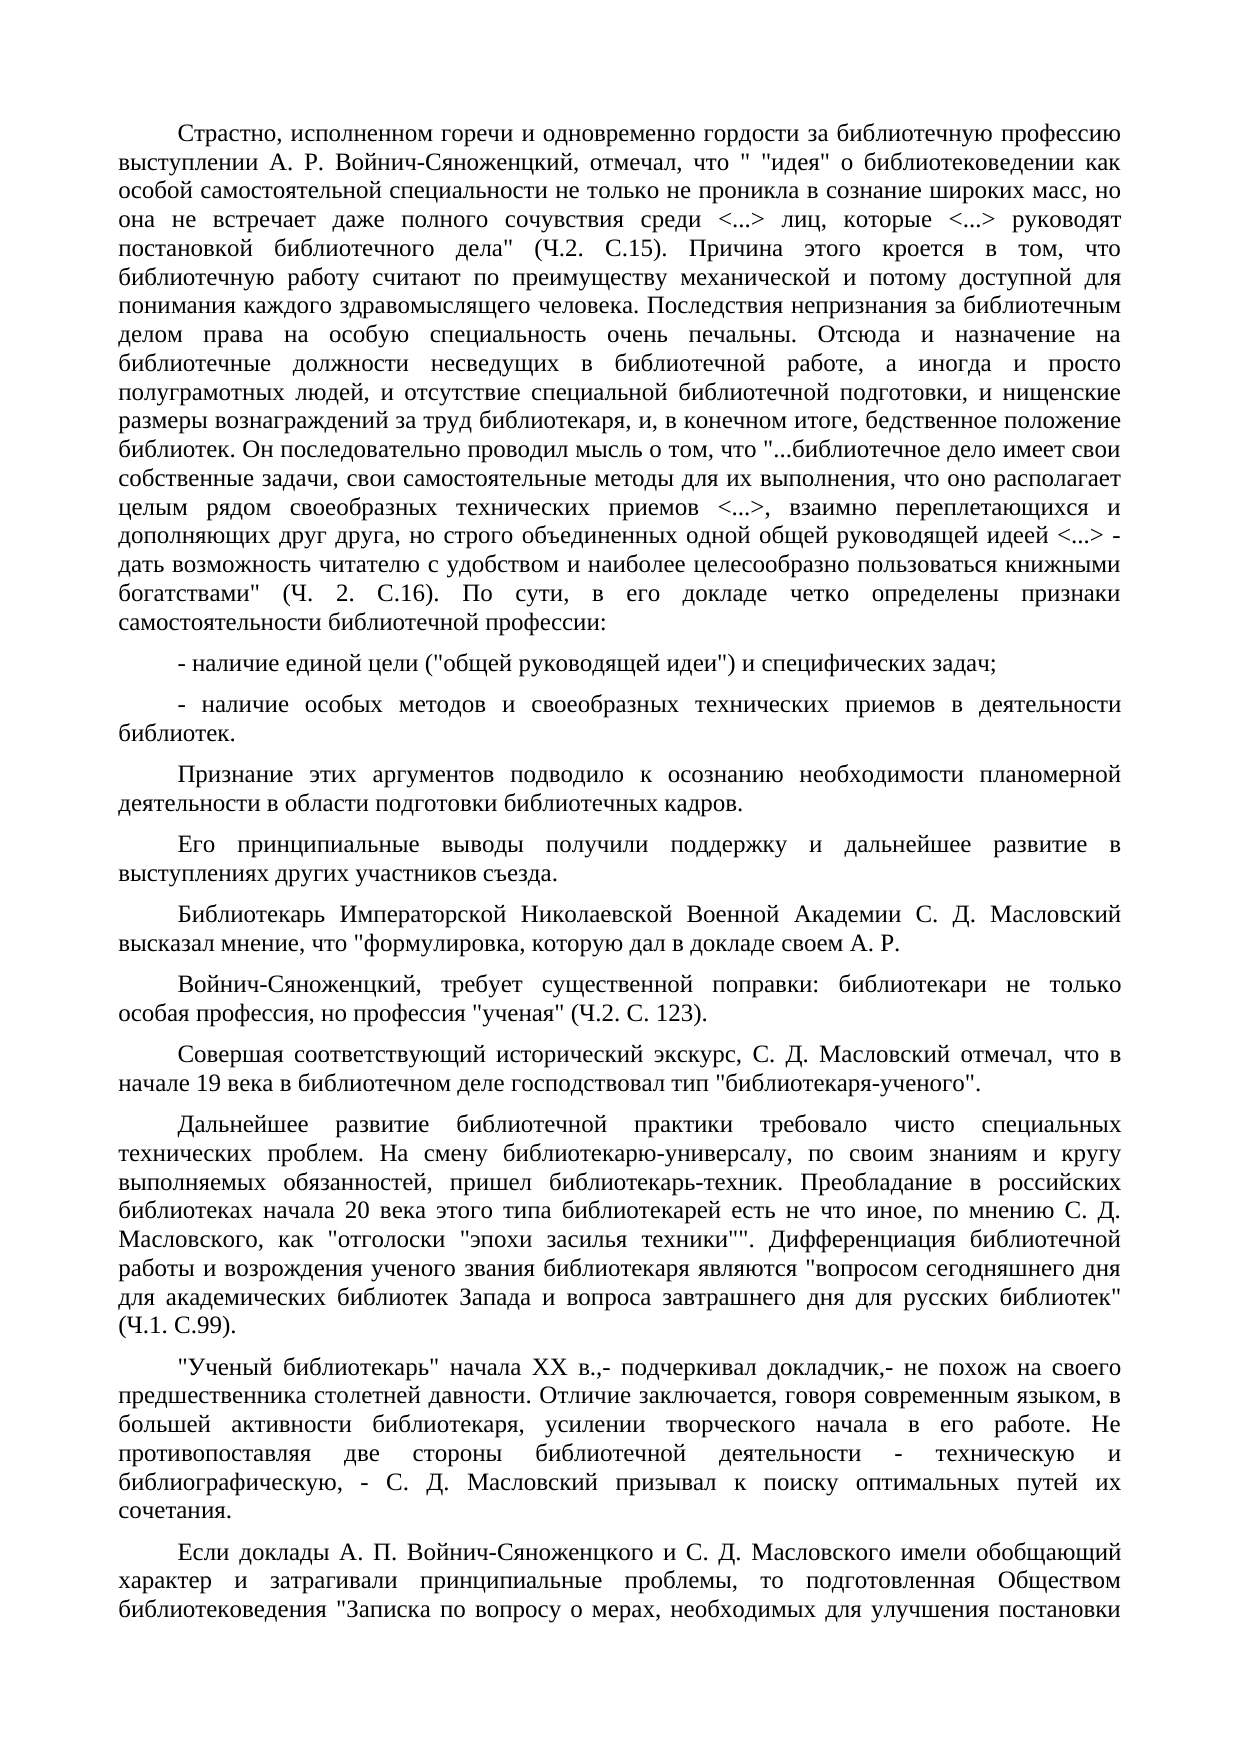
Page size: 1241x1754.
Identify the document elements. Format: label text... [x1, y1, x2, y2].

text - наличие особых методов и своеобразных технических приемов в деятельности библиотек. [118, 689, 1122, 747]
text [118, 1537, 1122, 1623]
text Совершая соответствующий исторический экскурс, С. Д. Масловский отмечал, что в начале 19 века в библиотечном деле господствовал тип "библиотекаря-ученого". [118, 1039, 1122, 1097]
text Библиотекарь Императорской Николаевской Военной Академии С. Д. Масловский высказал мнение, что "формулировка, которую дал в докладе своем А. Р. [118, 899, 1122, 957]
text Его принципиальные выводы получили поддержку и дальнейшее развитие в выступлениях других участников съезда. [118, 829, 1122, 887]
text Страстно, исполненном горечи и одновременно гордости за библиотечную профессию выступлении А. Р. Войнич-Сяноженцкий, отмечал, что " "идея" о библиотековедении как особой самостоятельной специальности не только не проникла в сознание широких масс, но она не встречает даже полного сочувствия среди <...> лиц, которые <...> руководят постановкой библиотечного дела" (Ч.2. С.15). Причина этого кроется в том, что библиотечную работу считают по преимуществу механической и потому доступной для понимания каждого здравомыслящего человека. Последствия непризнания за библиотечным делом права на особую специальность очень печальны. Отсюда и назначение на библиотечные должности несведущих в библиотечной работе, а иногда и просто полуграмотных людей, и отсутствие специальной библиотечной подготовки, и нищенские размеры вознаграждений за труд библиотекаря, и, в конечном итоге, бедственное положение библиотек. Он последовательно проводил мысль о том, что "...библиотечное дело имеет свои собственные задачи, свои самостоятельные методы для их выполнения, что оно располагает целым рядом своеобразных технических приемов <...>, взаимно переплетающихся и дополняющих друг друга, но строго объединенных одной общей руководящей идеей <...> - дать возможность читателю с удобством и наиболее целесообразно пользоваться книжными богатствами" (Ч. 2. С.16). По сути, в его докладе четко определены признаки самостоятельности библиотечной профессии: [118, 118, 1122, 636]
text "Ученый библиотекарь" начала ХХ в.,- подчеркивал докладчик,- не похож на своего предшественника столетней давности. Отличие заключается, говоря современным языком, в большей активности библиотекаря, усилении творческого начала в его работе. Не противопоставляя две стороны библиотечной деятельности - техническую и библиографическую, - С. Д. Масловский призывал к поиску оптимальных путей их сочетания. [118, 1352, 1122, 1524]
text Признание этих аргументов подводило к осознанию необходимости планомерной деятельности в области подготовки библиотечных кадров. [118, 759, 1122, 817]
text - наличие единой цели ("общей руководящей идеи") и специфических задач; [118, 648, 1122, 677]
text Дальнейшее развитие библиотечной практики требовало чисто специальных технических проблем. На смену библиотекарю-универсалу, по своим знаниям и кругу выполняемых обязанностей, пришел библиотекарь-техник. Преобладание в российских библиотеках начала 20 века этого типа библиотекарей есть не что иное, по мнению С. Д. Масловского, как "отголоски "эпохи засилья техники"". Дифференциация библиотечной работы и возрождения ученого звания библиотекаря являются "вопросом сегодняшнего дня для академических библиотек Запада и вопроса завтрашнего дня для русских библиотек" (Ч.1. С.99). [118, 1109, 1122, 1339]
text Войнич-Сяноженцкий, требует существенной поправки: библиотекари не только особая профессия, но профессия "ученая" (Ч.2. С. 123). [118, 969, 1122, 1027]
